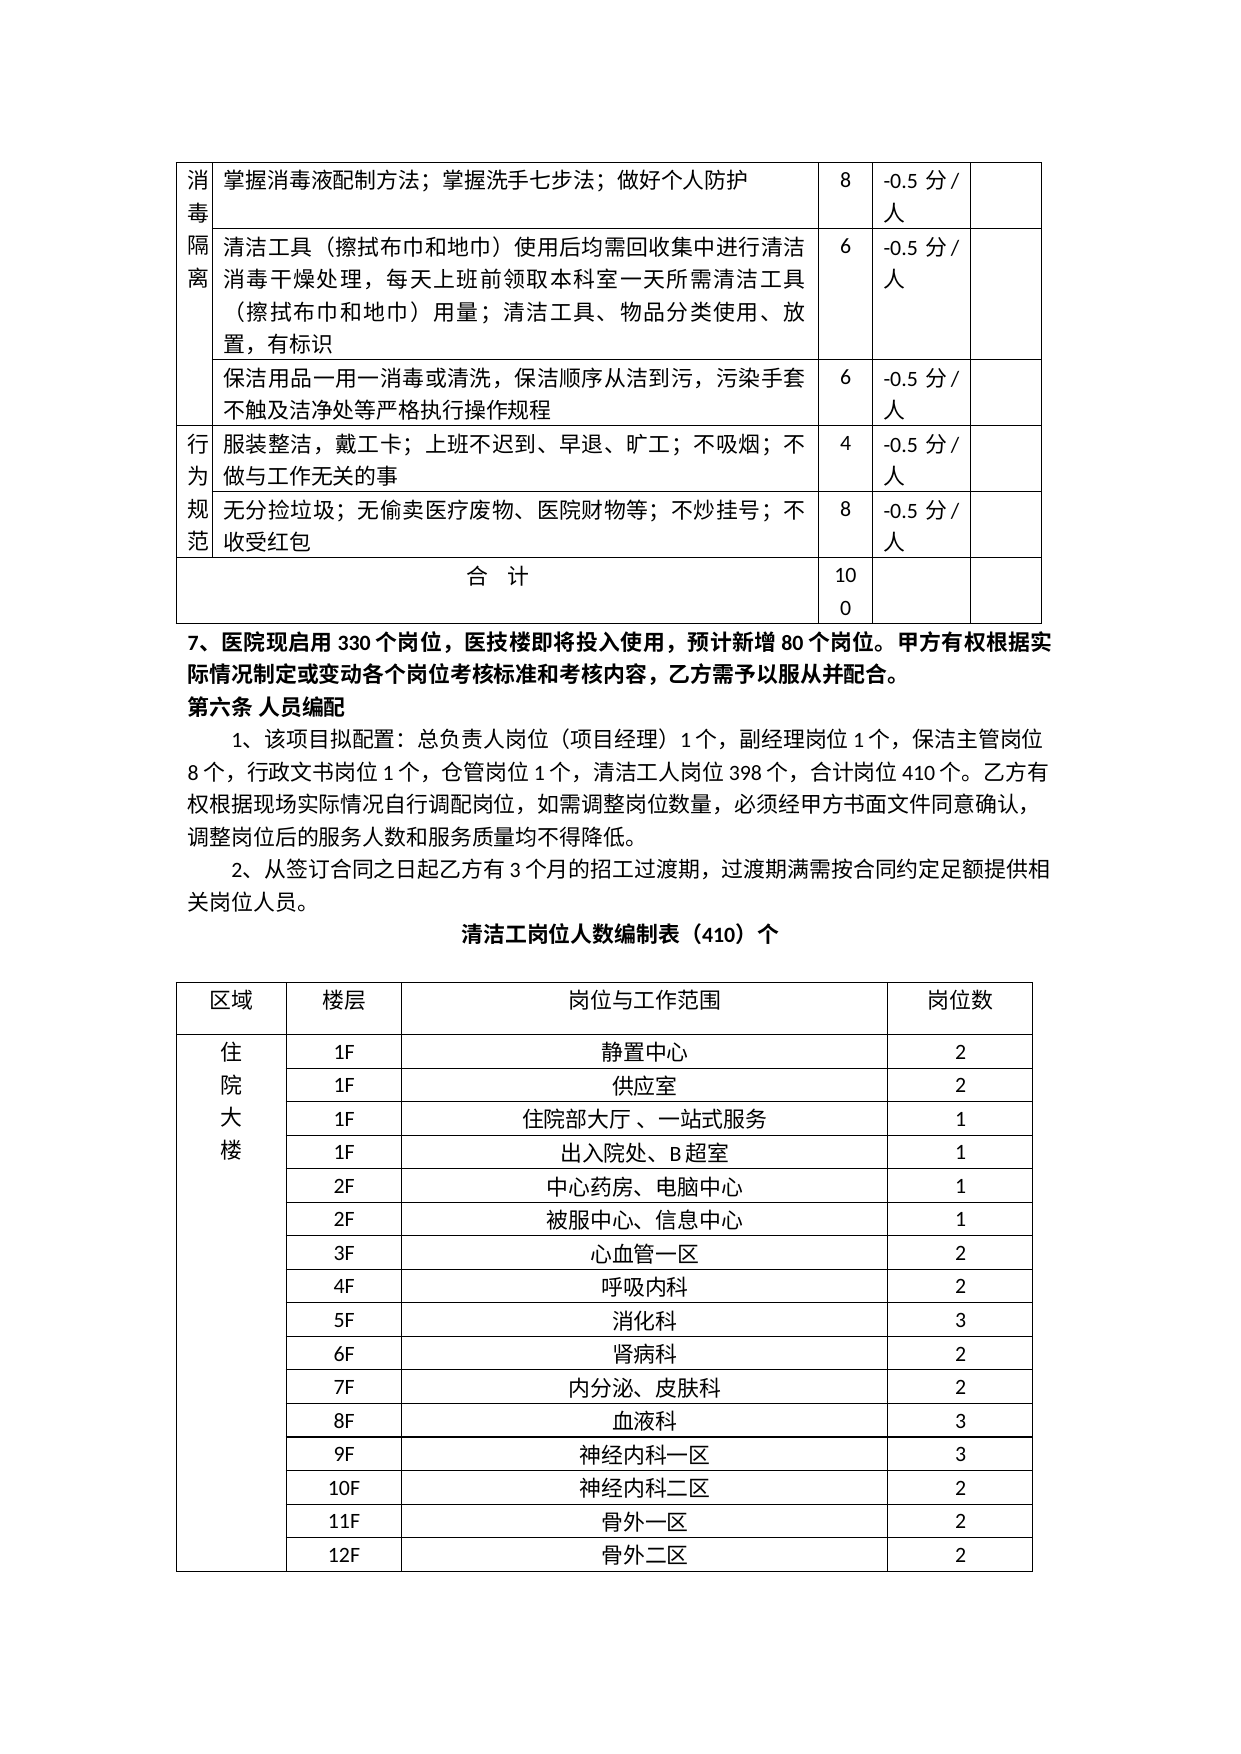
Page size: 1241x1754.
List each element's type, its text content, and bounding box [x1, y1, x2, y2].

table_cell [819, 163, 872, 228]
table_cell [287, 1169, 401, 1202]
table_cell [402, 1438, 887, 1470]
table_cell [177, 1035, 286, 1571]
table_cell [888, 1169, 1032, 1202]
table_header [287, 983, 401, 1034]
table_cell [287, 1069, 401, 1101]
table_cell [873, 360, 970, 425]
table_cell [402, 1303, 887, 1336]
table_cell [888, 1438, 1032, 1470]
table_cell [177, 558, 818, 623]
text 清洁工岗位人数编制表（410）个 [187, 917, 1053, 949]
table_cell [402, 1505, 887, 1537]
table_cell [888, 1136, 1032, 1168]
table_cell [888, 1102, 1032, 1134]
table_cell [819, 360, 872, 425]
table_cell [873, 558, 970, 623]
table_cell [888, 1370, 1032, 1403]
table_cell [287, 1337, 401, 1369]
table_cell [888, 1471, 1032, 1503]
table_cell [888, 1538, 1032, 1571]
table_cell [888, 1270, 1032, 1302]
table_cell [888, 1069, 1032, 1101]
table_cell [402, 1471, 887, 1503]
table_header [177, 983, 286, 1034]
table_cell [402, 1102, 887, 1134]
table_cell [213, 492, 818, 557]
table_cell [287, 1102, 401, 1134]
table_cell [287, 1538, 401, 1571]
text 2、从签订合同之日起乙方有3个月的招工过渡期，过渡期满需按合同约定足额提供相关岗位人员。 [187, 852, 1053, 917]
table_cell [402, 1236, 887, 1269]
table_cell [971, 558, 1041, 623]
text 第六条 人员编配 [187, 689, 1053, 722]
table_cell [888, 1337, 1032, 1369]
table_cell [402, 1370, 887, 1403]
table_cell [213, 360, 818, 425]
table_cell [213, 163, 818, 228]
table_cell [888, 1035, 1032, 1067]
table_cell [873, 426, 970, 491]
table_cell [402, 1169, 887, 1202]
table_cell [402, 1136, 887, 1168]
text 1、该项目拟配置：总负责人岗位（项目经理）1个，副经理岗位1个，保洁主管岗位8个，行政文书岗位1个，仓管岗位1个，清洁工人岗位398个，合计岗位410个。乙方有权根据现场实际情况自行调配岗位，如需调整岗位数量，必须经甲方书面文件同意确认，调整岗位后的服务人数和服务质量均不得降低。 [187, 722, 1053, 852]
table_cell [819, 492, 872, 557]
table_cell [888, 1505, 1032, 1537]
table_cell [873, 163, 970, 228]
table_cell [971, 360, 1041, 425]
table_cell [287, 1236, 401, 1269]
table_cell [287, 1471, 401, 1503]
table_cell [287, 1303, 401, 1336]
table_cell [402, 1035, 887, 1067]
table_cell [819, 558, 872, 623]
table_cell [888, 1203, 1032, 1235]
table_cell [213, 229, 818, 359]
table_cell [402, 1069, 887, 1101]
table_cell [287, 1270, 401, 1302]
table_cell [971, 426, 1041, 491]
text 7、医院现启用330个岗位，医技楼即将投入使用，预计新增80个岗位。甲方有权根据实际情况制定或变动各个岗位考核标准和考核内容，乙方需予以服从并配合。 [187, 624, 1053, 689]
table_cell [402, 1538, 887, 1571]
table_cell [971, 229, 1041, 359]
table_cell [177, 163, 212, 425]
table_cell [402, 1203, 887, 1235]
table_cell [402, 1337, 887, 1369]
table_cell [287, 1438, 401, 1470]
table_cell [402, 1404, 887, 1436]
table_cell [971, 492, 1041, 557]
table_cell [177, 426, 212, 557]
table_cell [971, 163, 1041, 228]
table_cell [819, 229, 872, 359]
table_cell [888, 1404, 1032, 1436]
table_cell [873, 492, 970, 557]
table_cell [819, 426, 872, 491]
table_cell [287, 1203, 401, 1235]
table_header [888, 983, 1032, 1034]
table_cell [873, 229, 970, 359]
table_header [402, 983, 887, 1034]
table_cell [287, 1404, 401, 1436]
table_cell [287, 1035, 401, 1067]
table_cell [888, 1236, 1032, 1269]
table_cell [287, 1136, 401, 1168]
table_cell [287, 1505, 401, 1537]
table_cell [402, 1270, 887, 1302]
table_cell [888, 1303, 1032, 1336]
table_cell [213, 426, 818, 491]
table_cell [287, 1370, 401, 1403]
